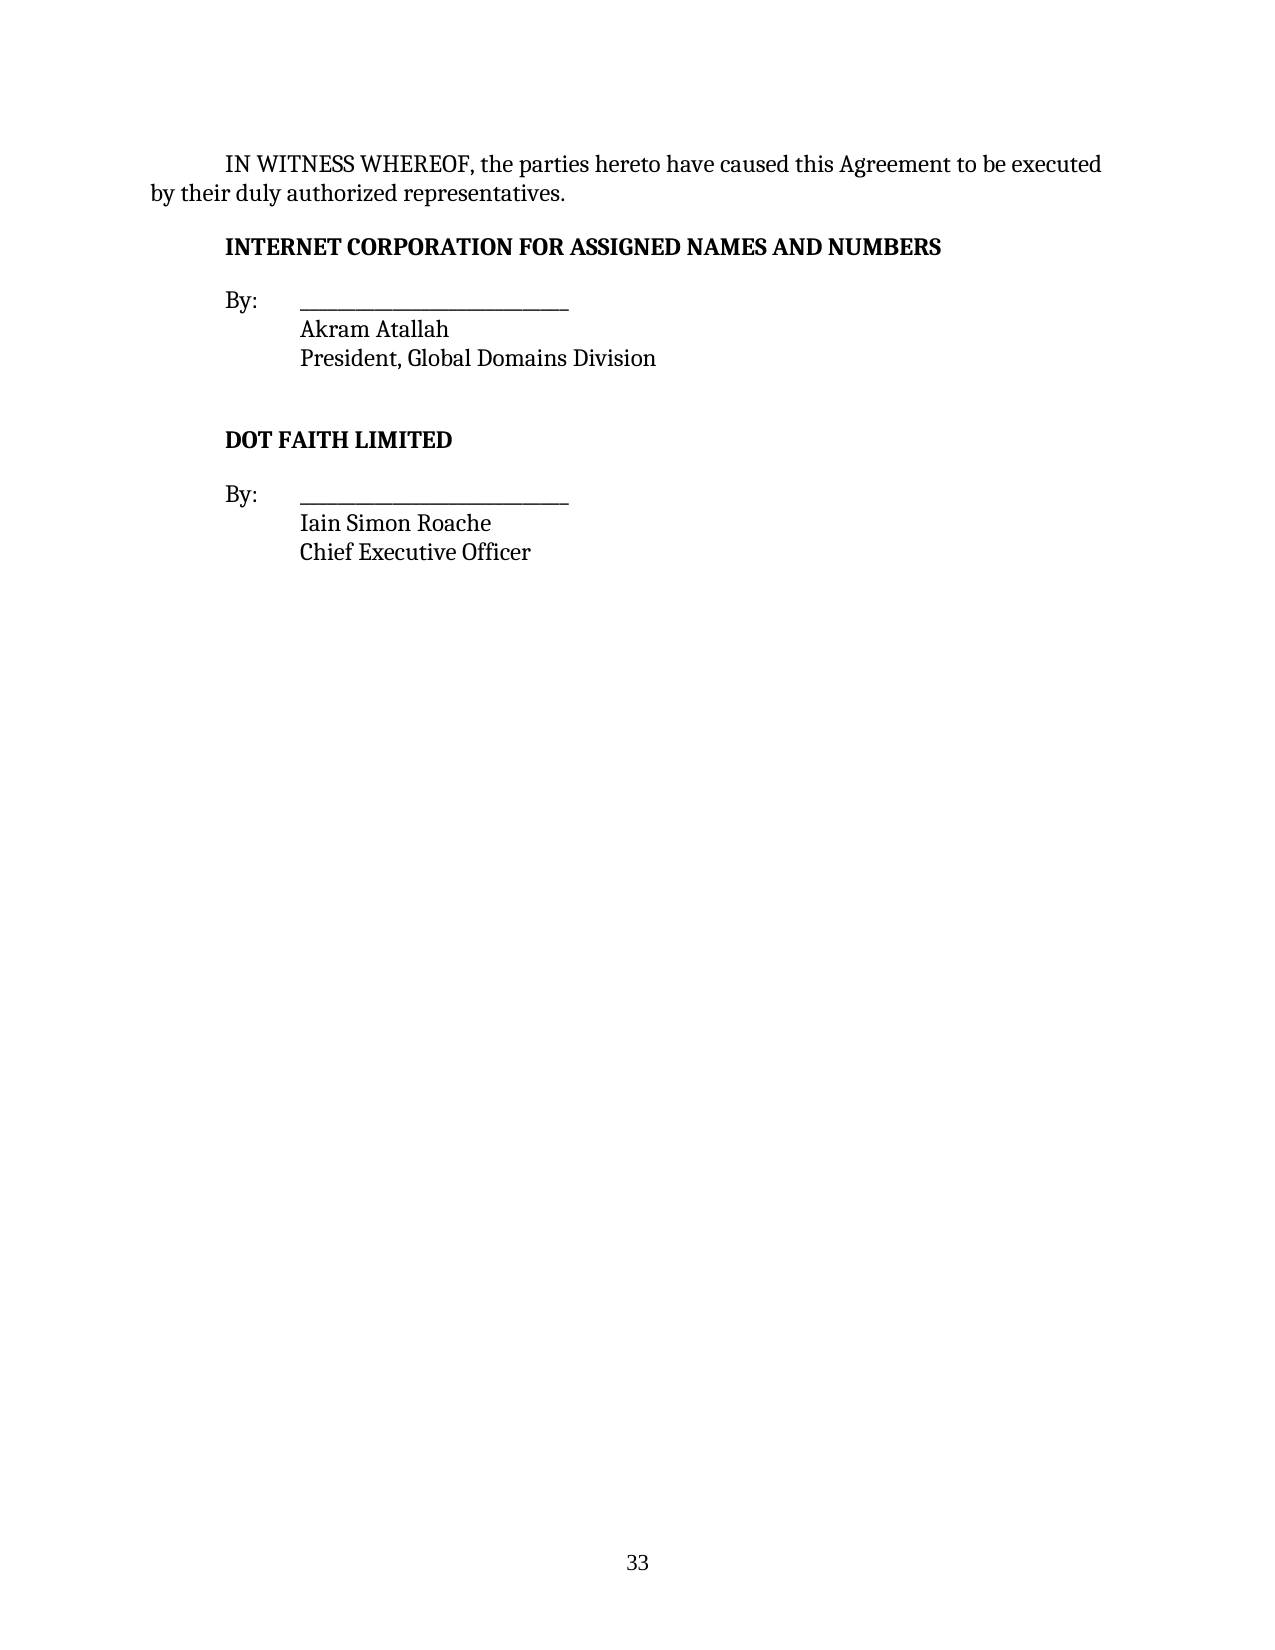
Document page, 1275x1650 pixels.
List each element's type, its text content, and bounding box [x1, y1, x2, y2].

text IN WITNESS WHEREOF, the parties hereto have caused this Agreement to be executed by their duly authorized representatives. [150, 150, 1125, 207]
text INTERNET CORPORATION FOR ASSIGNED NAMES AND NUMBERS [150, 232, 1125, 261]
text Chief Executive Officer [225, 537, 1125, 593]
text DOT FAITH LIMITED [150, 426, 1125, 455]
text By: _____________________________ Iain Simon Roache [225, 480, 1125, 537]
text By: _____________________________ Akram Atallah President, Global Domains Division [225, 286, 1125, 401]
